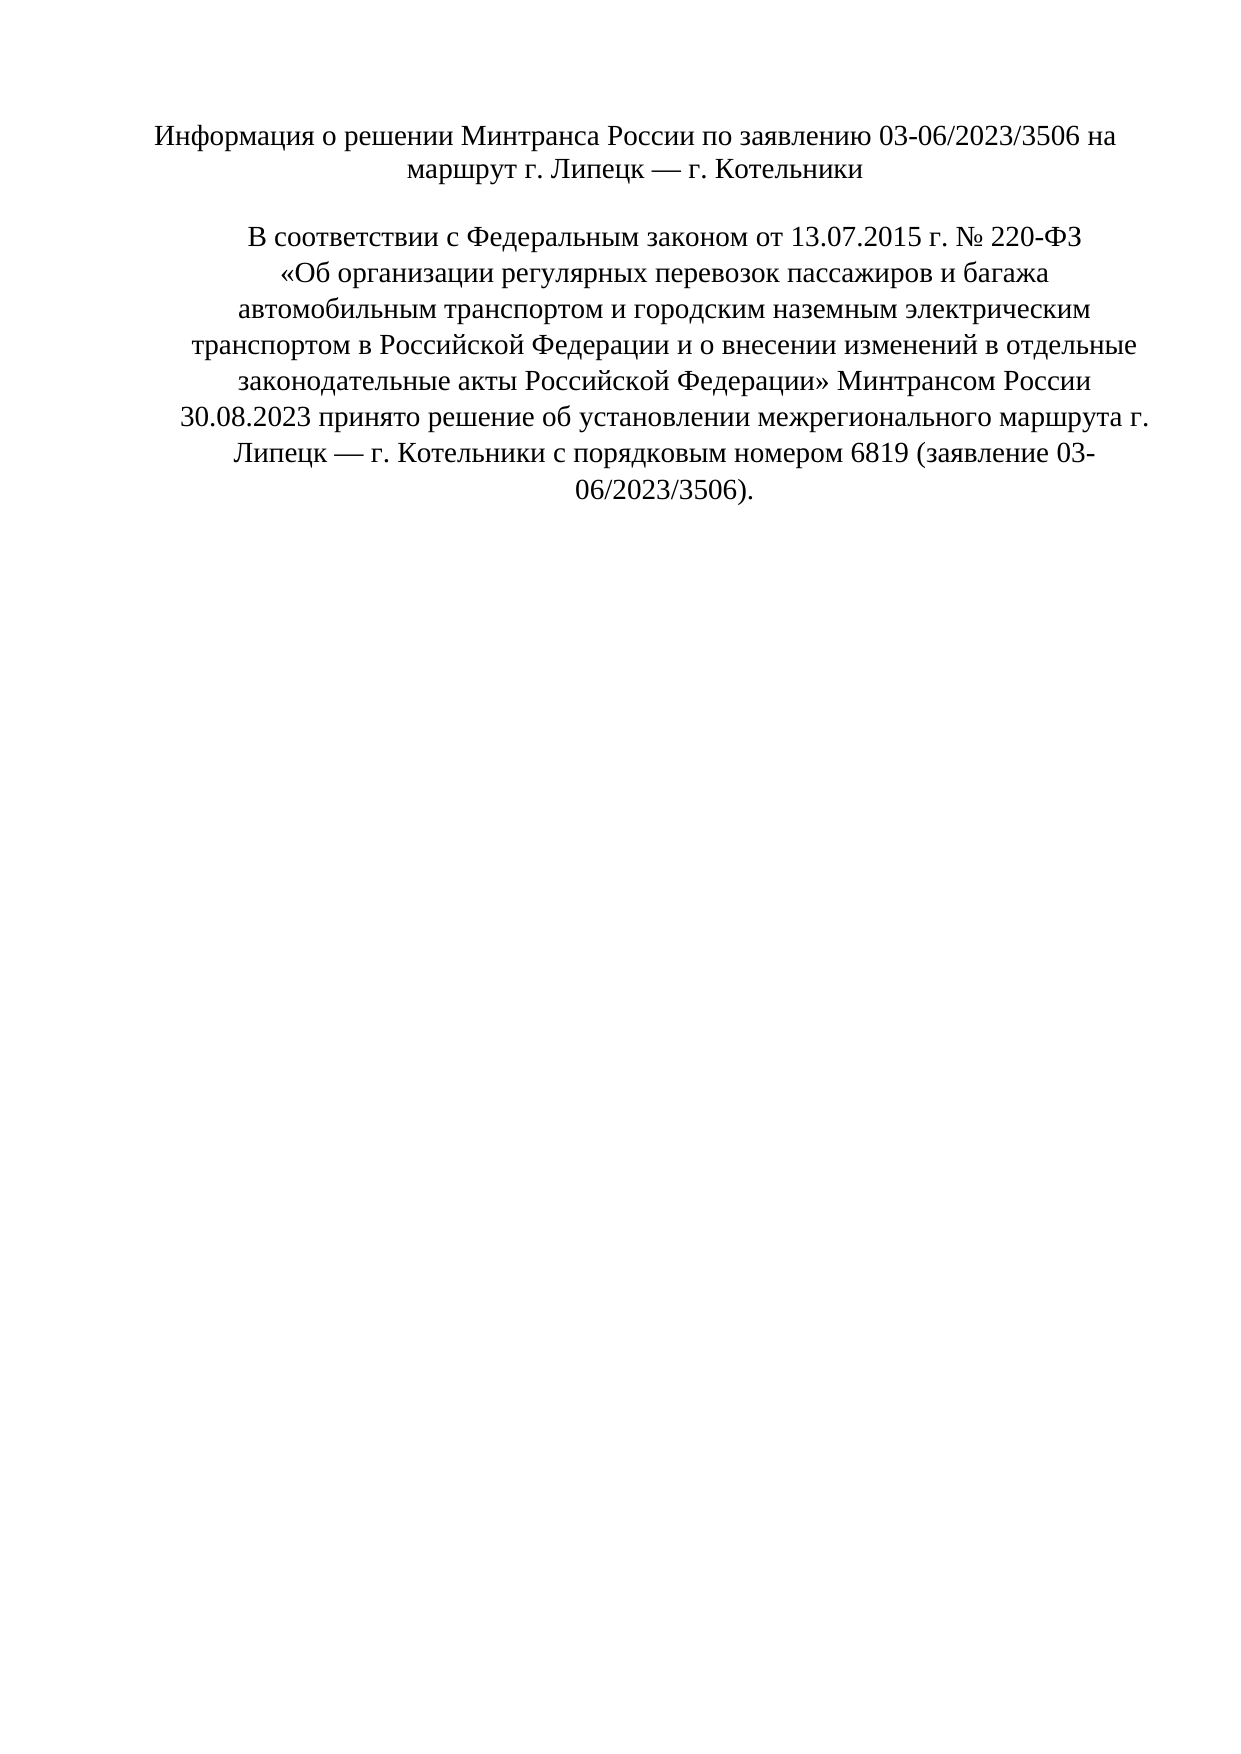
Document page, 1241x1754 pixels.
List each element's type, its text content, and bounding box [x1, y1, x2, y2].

text Информация о решении Минтранса России по заявлению 03-06/2023/3506 на маршрут г. Липецк — г. Котельники [118, 118, 1152, 185]
text В соответствии с Федеральным законом от 13.07.2015 г. № 220-ФЗ «Об организации регулярных перевозок пассажиров и багажа автомобильным транспортом и городским наземным электрическим транспортом в Российской Федерации и о внесении изменений в отдельные законодательные акты Российской Федерации» Минтрансом России 30.08.2023 принято решение об установлении межрегионального маршрута г. Липецк — г. Котельники с порядковым номером 6819 (заявление 03-06/2023/3506). [177, 219, 1152, 505]
